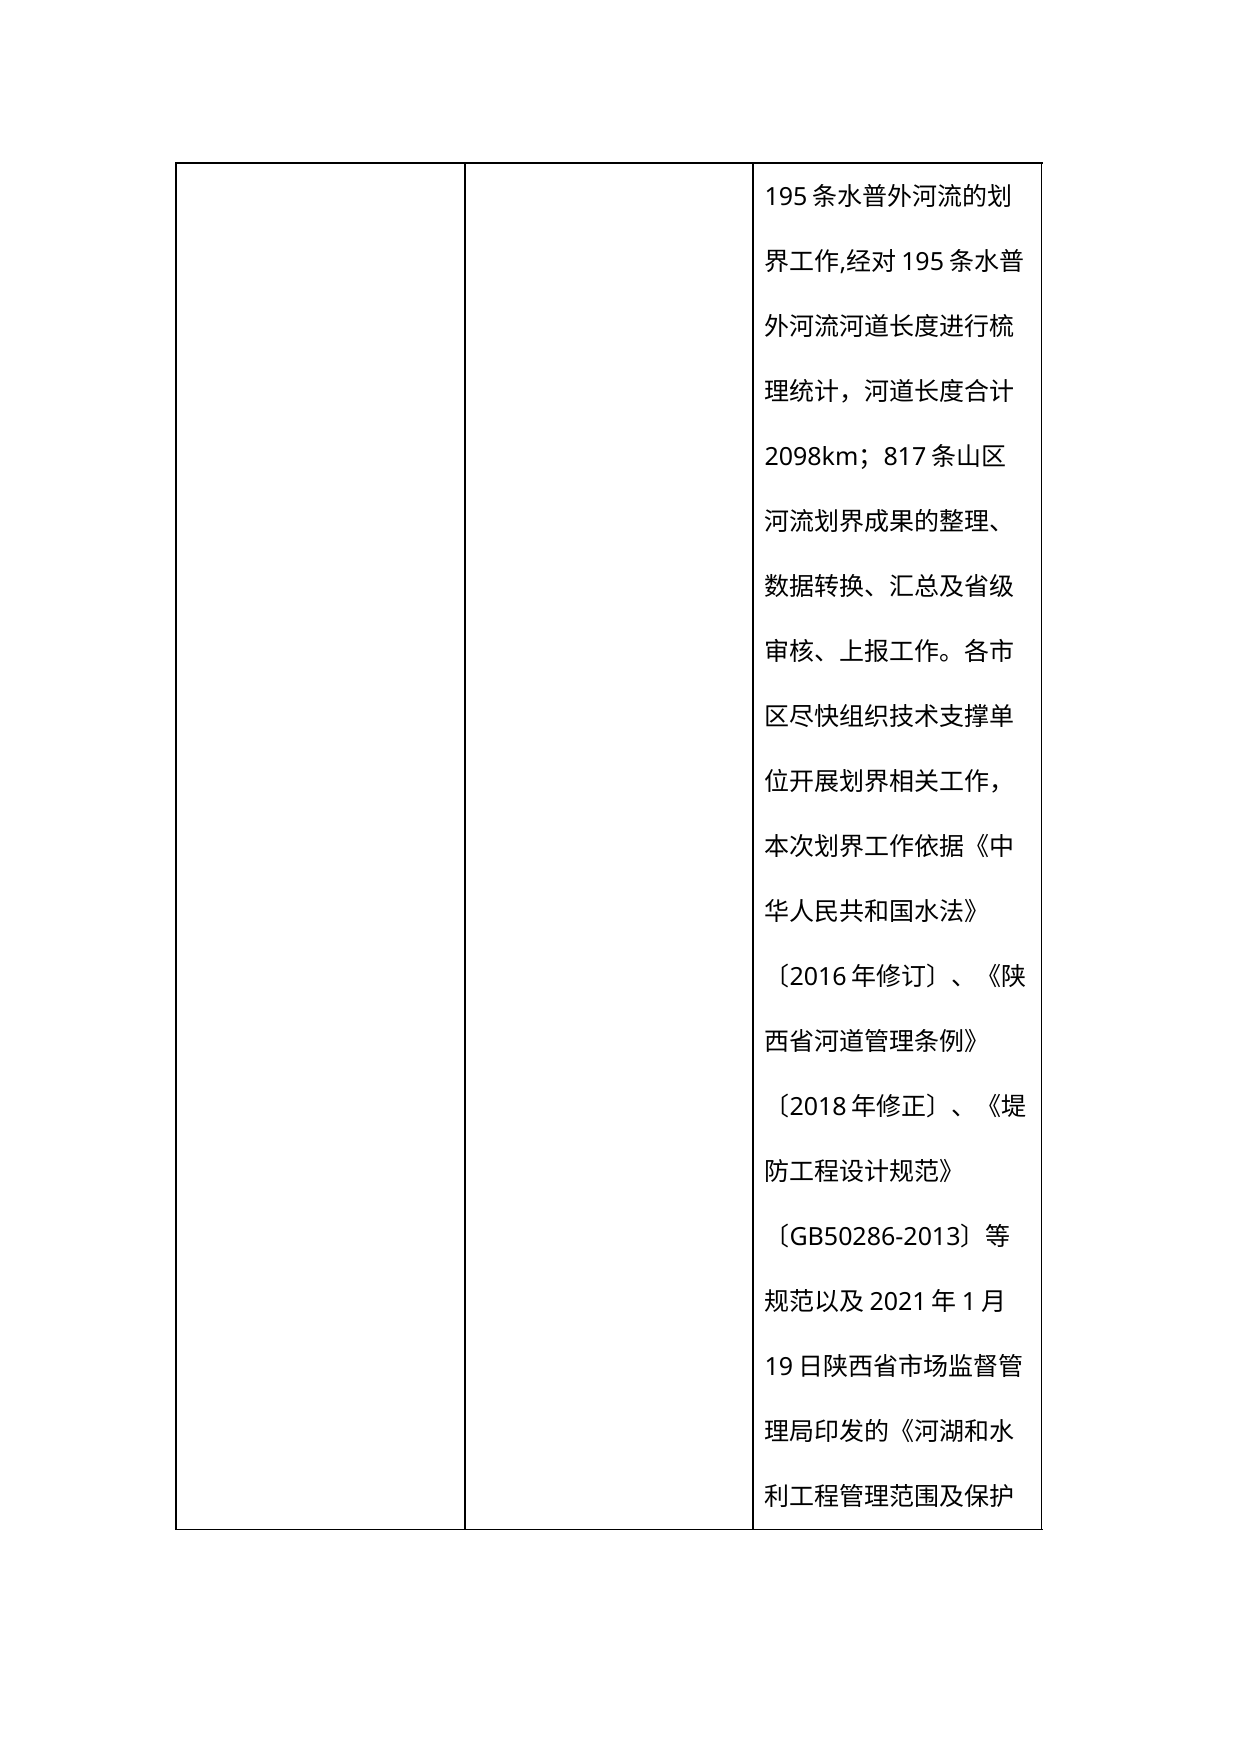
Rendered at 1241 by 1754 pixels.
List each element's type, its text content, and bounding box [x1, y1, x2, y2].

table_cell 1 [177, 164, 464, 1528]
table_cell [754, 164, 1041, 1528]
table_cell [466, 164, 752, 1528]
